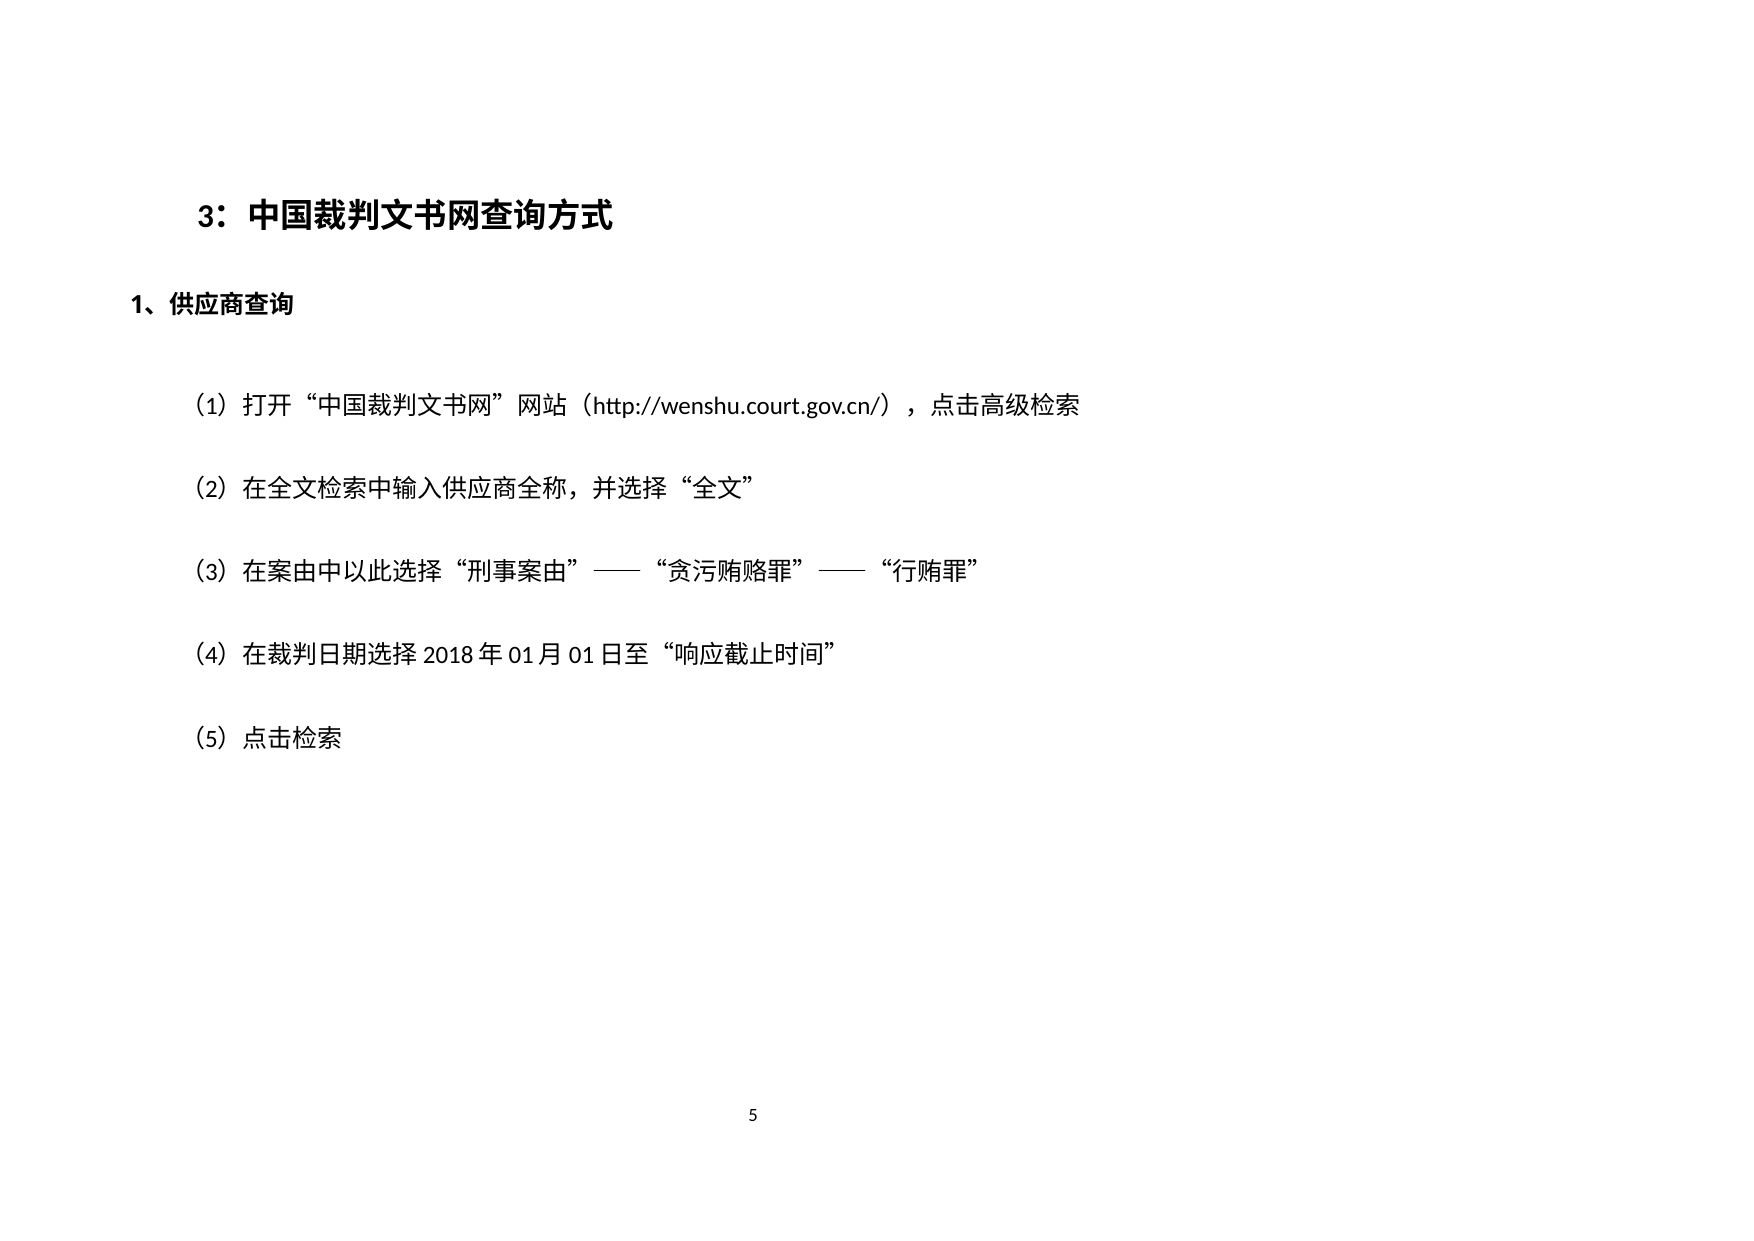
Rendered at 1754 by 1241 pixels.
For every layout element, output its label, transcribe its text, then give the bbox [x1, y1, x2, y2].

text （4）在裁判日期选择2018年01月01日至“响应截止时间” [130, 621, 1592, 686]
text （3）在案由中以此选择“刑事案由”——“贪污贿赂罪”——“行贿罪” [130, 537, 1592, 602]
text （1）打开“中国裁判文书网”网站（http://wenshu.court.gov.cn/），点击高级检索 [130, 371, 1592, 436]
text 3：中国裁判文书网查询方式 [130, 181, 1714, 246]
text （2）在全文检索中输入供应商全称，并选择“全文” [130, 454, 1592, 519]
text 1、供应商查询 [130, 270, 1592, 335]
text （5）点击检索 [130, 704, 1592, 769]
